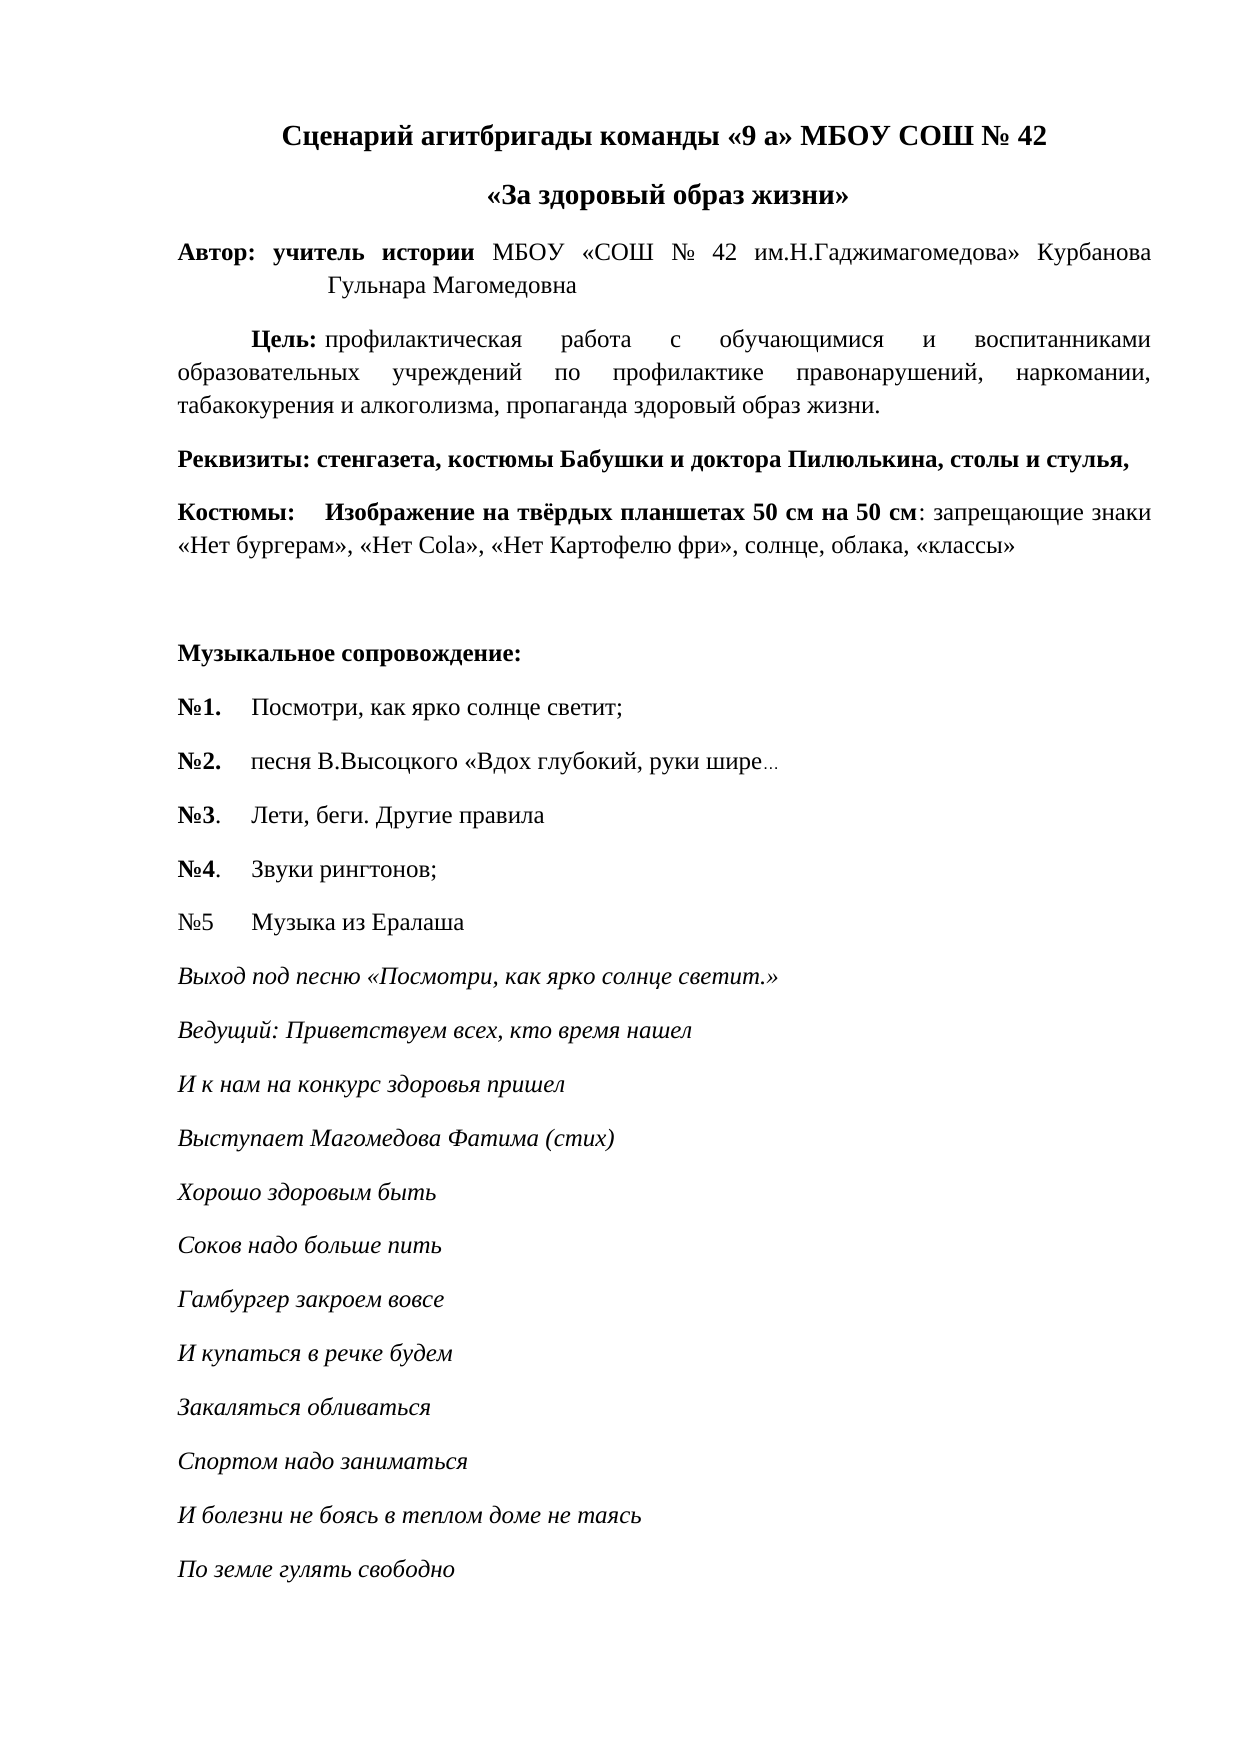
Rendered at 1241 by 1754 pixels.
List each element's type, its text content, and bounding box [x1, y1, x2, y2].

text И к нам на конкурс здоровья пришел [177, 1069, 1152, 1098]
text Автор: учитель истории МБОУ «СОШ № 42 им.Н.Гаджимагомедова» Курбанова Гульнара Магомедовна [177, 237, 1152, 299]
text №3. Лети, беги. Другие правила [177, 800, 1152, 828]
text И купаться в речке будем [177, 1338, 1152, 1367]
text Выступает Магомедова Фатима (стих) [177, 1123, 1152, 1152]
text По земле гулять свободно [177, 1554, 1152, 1582]
text Выход под песню «Посмотри, как ярко солнце светит.» [177, 961, 1152, 990]
text Хорошо здоровым быть [177, 1177, 1152, 1206]
text Ведущий: Приветствуем всех, кто время нашел [177, 1015, 1152, 1044]
text Спортом надо заниматься [177, 1446, 1152, 1475]
text И болезни не боясь в теплом доме не таясь [177, 1500, 1152, 1529]
text №5 Музыка из Ералаша [177, 907, 1152, 936]
text Соков надо больше пить [177, 1231, 1152, 1259]
text Цель: профилактическая работа с обучающимися и воспитанниками образовательных учреждений по профилактике правонарушений, наркомании, табакокурения и алкоголизма, пропаганда здоровый образ жизни. [177, 324, 1152, 418]
text Музыкальное сопровождение: [177, 638, 1152, 667]
text Реквизиты: стенгазета, костюмы Бабушки и доктора Пилюлькина, столы и стулья, [177, 444, 1152, 472]
text Костюмы: Изображение на твёрдых планшетах 50 см на 50 см: запрещающие знаки «Нет бургерам», «Нет Cola», «Нет Картофелю фри», солнце, облака, «классы» [177, 497, 1152, 559]
text Закаляться обливаться [177, 1392, 1152, 1421]
text №1. Посмотри, как ярко солнце светит; [177, 692, 1152, 721]
text «За здоровый образ жизни» [177, 177, 1152, 211]
text №4. Звуки рингтонов; [177, 854, 1152, 882]
text №2. песня В.Высоцкого «Вдох глубокий, руки шире… [762, 746, 1152, 775]
text Гамбургер закроем вовсе [177, 1284, 1152, 1313]
text Сценарий агитбригады команды «9 а» МБОУ СОШ № 42 [177, 118, 1152, 152]
